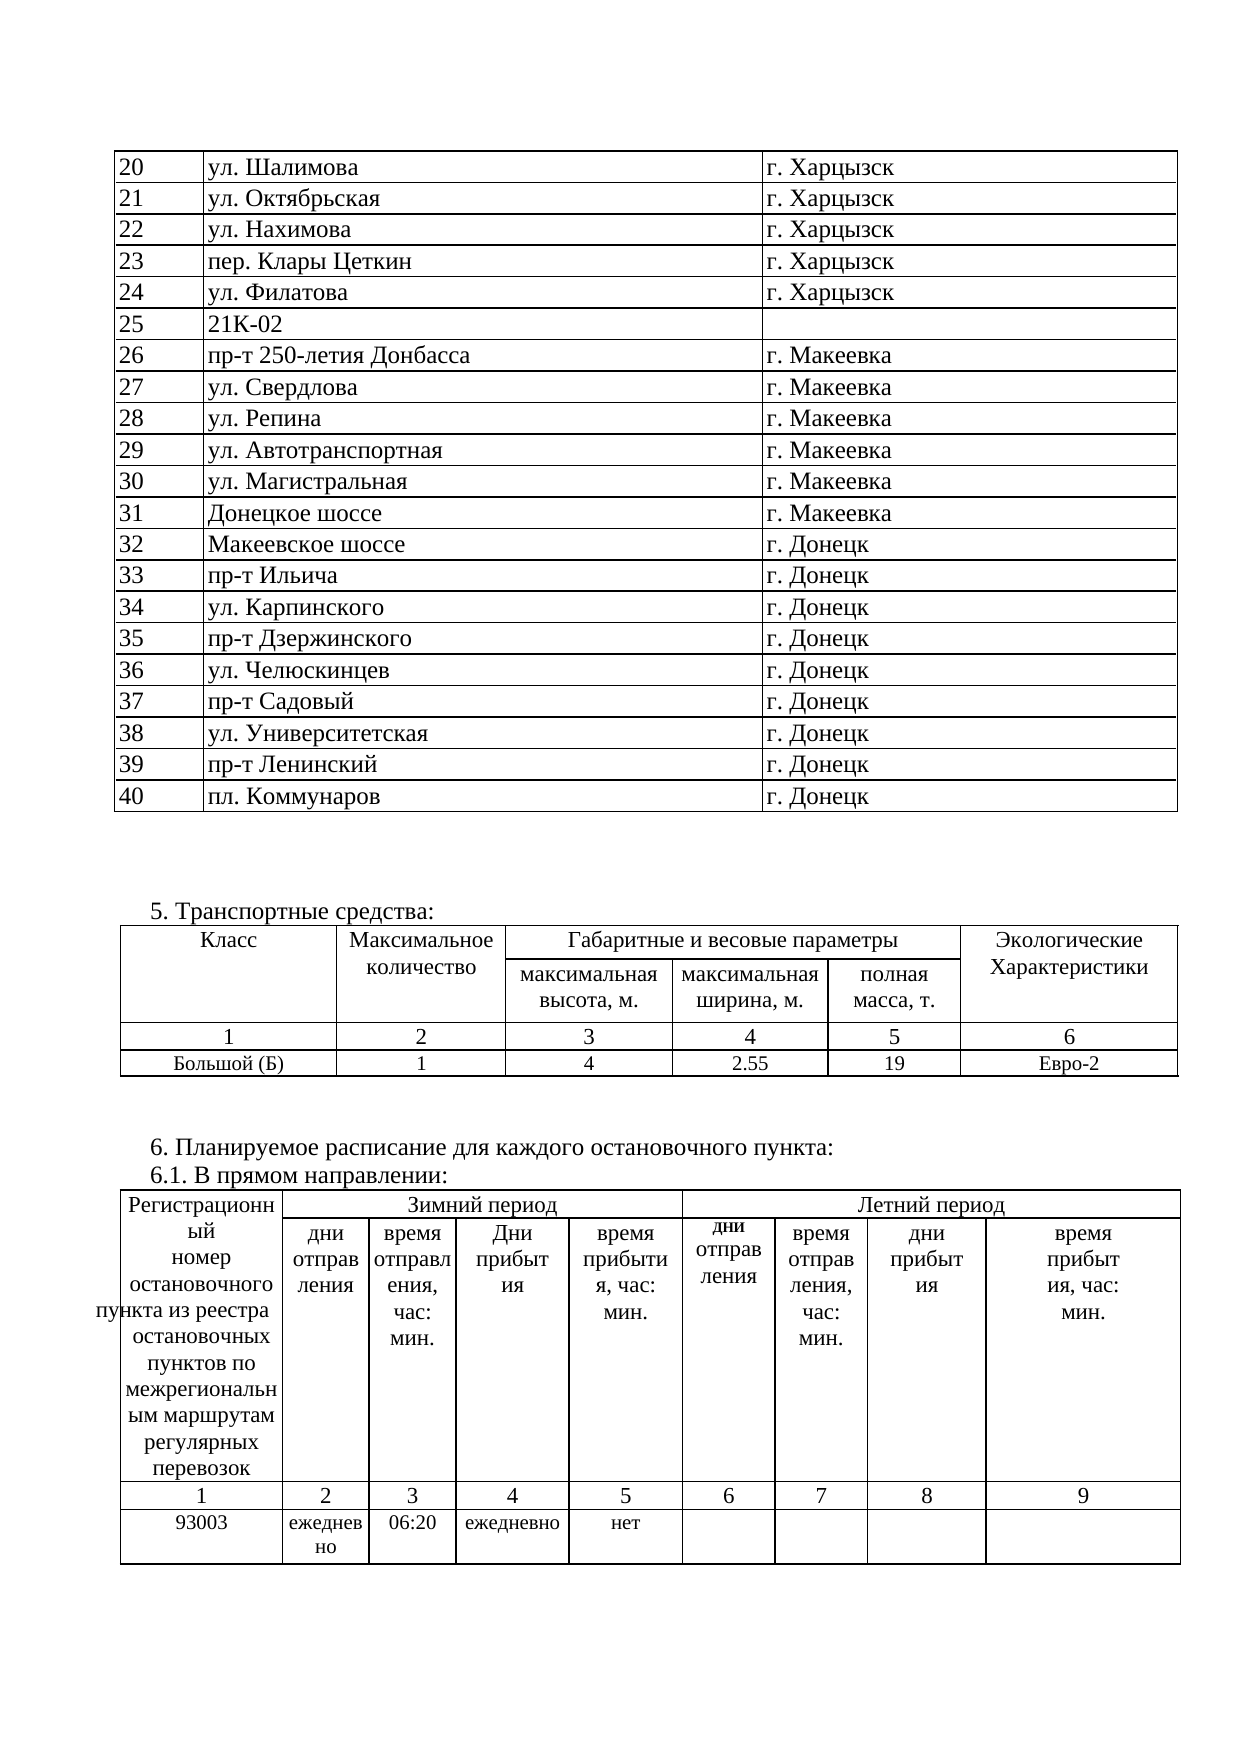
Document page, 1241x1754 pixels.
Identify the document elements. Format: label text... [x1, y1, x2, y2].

table_cell ежедневно [457, 1510, 568, 1563]
table_cell ул. Автотранспортная [204, 435, 762, 464]
table_cell максимальная ширина, м. [673, 960, 827, 1021]
table_cell 35 [115, 623, 203, 653]
table_cell [763, 307, 1177, 339]
table_cell 4 [457, 1482, 568, 1508]
table_cell г. Донецк [763, 590, 1177, 622]
table_cell время прибыт ия, час: мин. [987, 1219, 1180, 1481]
text 6.1. В прямом направлении: [150, 1160, 1090, 1189]
table_cell полная масса, т. [829, 960, 960, 1021]
table_cell г. Донецк [763, 528, 1177, 559]
table_cell Большой (Б) [121, 1051, 336, 1075]
table_cell пр-т Ильича [204, 561, 762, 590]
table_cell время отправ ления, час: мин. [776, 1219, 867, 1481]
table_cell [987, 1510, 1180, 1563]
table_cell Евро-2 [961, 1051, 1177, 1075]
table_cell г. Макеевка [763, 402, 1177, 433]
table_cell 40 [115, 780, 203, 811]
table_cell 1 [121, 1482, 282, 1508]
table_cell г. Донецк [763, 559, 1177, 590]
table_cell 5 [570, 1482, 682, 1508]
table_header Класс [121, 926, 336, 1021]
table_cell г. Донецк [763, 779, 1177, 811]
table_header Экологические Характеристики [961, 926, 1177, 1021]
table_cell [868, 1510, 985, 1563]
table_cell г. Макеевка [763, 339, 1177, 370]
table_cell 7 [776, 1482, 867, 1508]
table_cell 24 [115, 277, 203, 307]
table_cell г. Харцызск [763, 152, 1177, 181]
table_cell 22 [115, 214, 203, 244]
table_cell ул. Репина [204, 403, 762, 433]
table_cell 26 [115, 340, 203, 370]
table_cell 27 [115, 371, 203, 402]
table_cell 3 [370, 1482, 455, 1508]
table_cell [683, 1510, 774, 1563]
table_cell 1 [337, 1051, 505, 1075]
table_cell г. Макеевка [763, 370, 1177, 402]
table_cell 29 [115, 434, 203, 464]
table_cell ул. Университетская [204, 718, 762, 748]
table_header Летний период [683, 1191, 1180, 1217]
table_cell г. Макеевка [763, 496, 1177, 527]
table_cell время отправл ения, час: мин. [370, 1219, 455, 1481]
table_cell ДНИ отправ ления [683, 1219, 774, 1481]
table_cell максимальная высота, м. [506, 960, 672, 1021]
table_cell 30 [115, 466, 203, 496]
table_cell 33 [115, 560, 203, 590]
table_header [121, 1191, 282, 1481]
table_cell г. Донецк [763, 716, 1177, 748]
table_cell ежедневно [283, 1510, 368, 1563]
table_cell Дни прибыт ия [457, 1219, 568, 1481]
table_cell 06:20 [370, 1510, 455, 1563]
table_cell 39 [115, 749, 203, 779]
table_cell ул. Октябрьская [204, 183, 762, 213]
table_cell пр-т Ленинский [204, 749, 762, 779]
table_cell 2 [283, 1482, 368, 1508]
text 6. Планируемое расписание для каждого остановочного пункта: [150, 1132, 1090, 1160]
table_cell 31 [115, 497, 203, 527]
table_cell г. Донецк [763, 653, 1177, 685]
table_cell ул. Карпинского [204, 592, 762, 622]
table_cell 20 [115, 152, 203, 181]
table_cell 8 [868, 1482, 985, 1508]
table_cell г. Харцызск [763, 181, 1177, 213]
table_cell дни отправ ления [283, 1219, 368, 1481]
table_cell Донецкое шоссе [204, 498, 762, 527]
table_cell г. Макеевка [763, 433, 1177, 464]
text 5. Транспортные средства: [150, 896, 1090, 925]
table_cell 6 [961, 1023, 1177, 1049]
table_cell 9 [987, 1482, 1180, 1508]
table_cell 38 [115, 717, 203, 748]
table_cell ул. Нахимова [204, 215, 762, 244]
table_cell 5 [829, 1023, 960, 1049]
table_cell 28 [115, 403, 203, 433]
table_cell 36 [115, 654, 203, 685]
table_cell ул. Магистральная [204, 466, 762, 496]
table_cell нет [570, 1510, 682, 1563]
table_cell 25 [115, 308, 203, 339]
table_cell ул. Челюскинцев [204, 655, 762, 685]
table_cell г. Донецк [763, 622, 1177, 653]
table_cell г. Харцызск [763, 276, 1177, 307]
table_cell 37 [115, 686, 203, 716]
table_cell ул. Свердлова [204, 372, 762, 402]
table_cell [776, 1510, 867, 1563]
table_cell г. Харцызск [763, 244, 1177, 276]
table_cell 21К-02 [204, 309, 762, 339]
table_header Зимний период [283, 1191, 682, 1217]
table_header Габаритные и весовые параметры [506, 926, 960, 958]
table_cell 4 [673, 1023, 827, 1049]
table_cell ул. Шалимова [204, 152, 762, 181]
table_cell время прибыти я, час: мин. [570, 1219, 682, 1481]
table_cell 19 [829, 1051, 960, 1075]
table_cell 21 [115, 183, 203, 213]
table_cell 32 [115, 529, 203, 559]
table_cell дни прибыт ия [868, 1219, 985, 1481]
table_header Максимальное количество [337, 926, 505, 1021]
table_cell 6 [683, 1482, 774, 1508]
table_cell 93003 [121, 1510, 282, 1563]
table_cell г. Макеевка [763, 465, 1177, 496]
table_cell пр-т Дзержинского [204, 623, 762, 653]
table_cell г. Донецк [763, 748, 1177, 779]
table_cell г. Харцызск [763, 213, 1177, 244]
table_cell 2.55 [673, 1051, 827, 1075]
table_cell 23 [115, 245, 203, 276]
table_cell ул. Филатова [204, 277, 762, 307]
table_cell пер. Клары Цеткин [204, 246, 762, 276]
table_cell пр-т 250-летия Донбасса [204, 340, 762, 370]
table_cell пл. Коммунаров [204, 781, 762, 811]
table_cell 34 [115, 591, 203, 622]
table_cell 1 [121, 1023, 336, 1049]
table_cell Макеевское шоссе [204, 529, 762, 559]
table_cell г. Донецк [763, 685, 1177, 716]
table_cell 2 [337, 1023, 505, 1049]
table_cell 4 [506, 1051, 672, 1075]
table_cell 3 [506, 1023, 672, 1049]
table_cell пр-т Садовый [204, 686, 762, 716]
